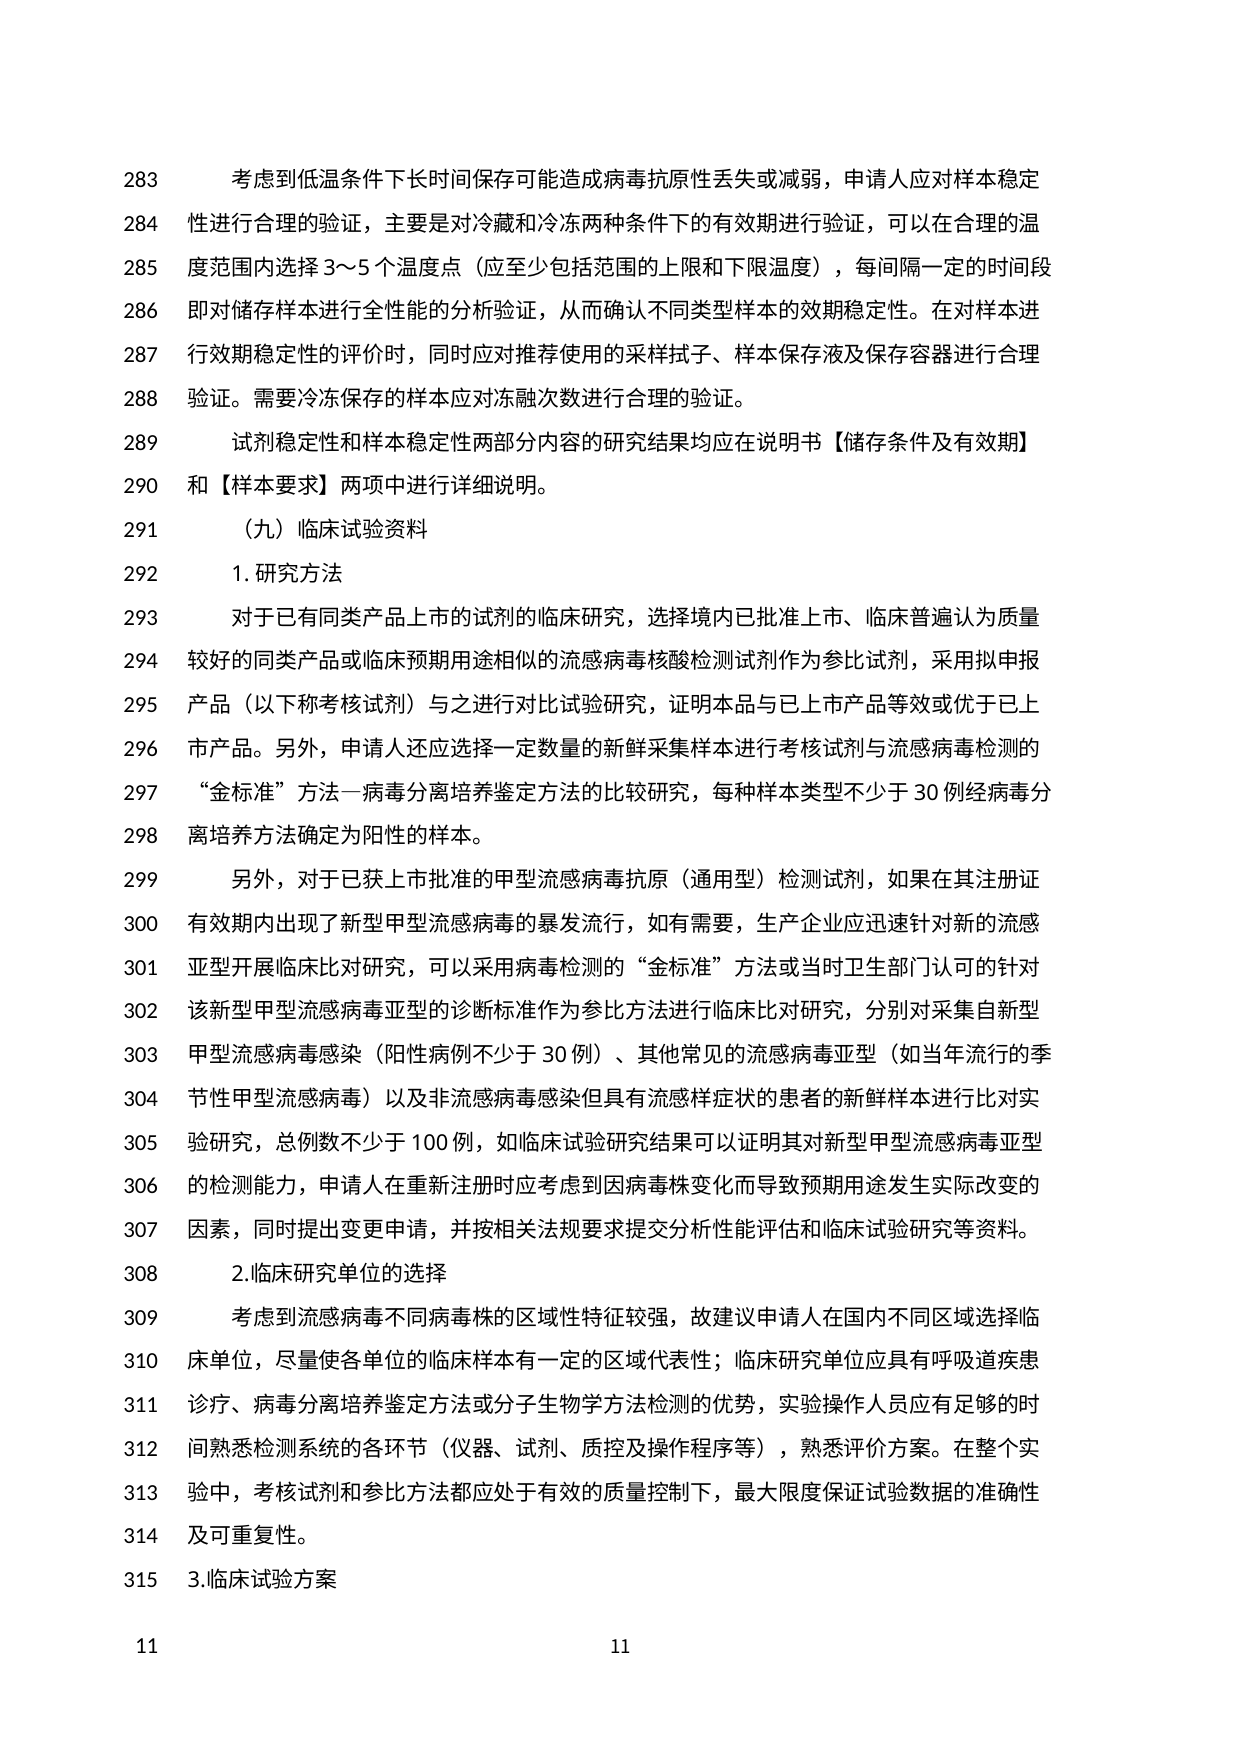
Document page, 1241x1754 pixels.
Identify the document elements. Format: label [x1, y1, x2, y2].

text [187, 150, 1053, 1594]
